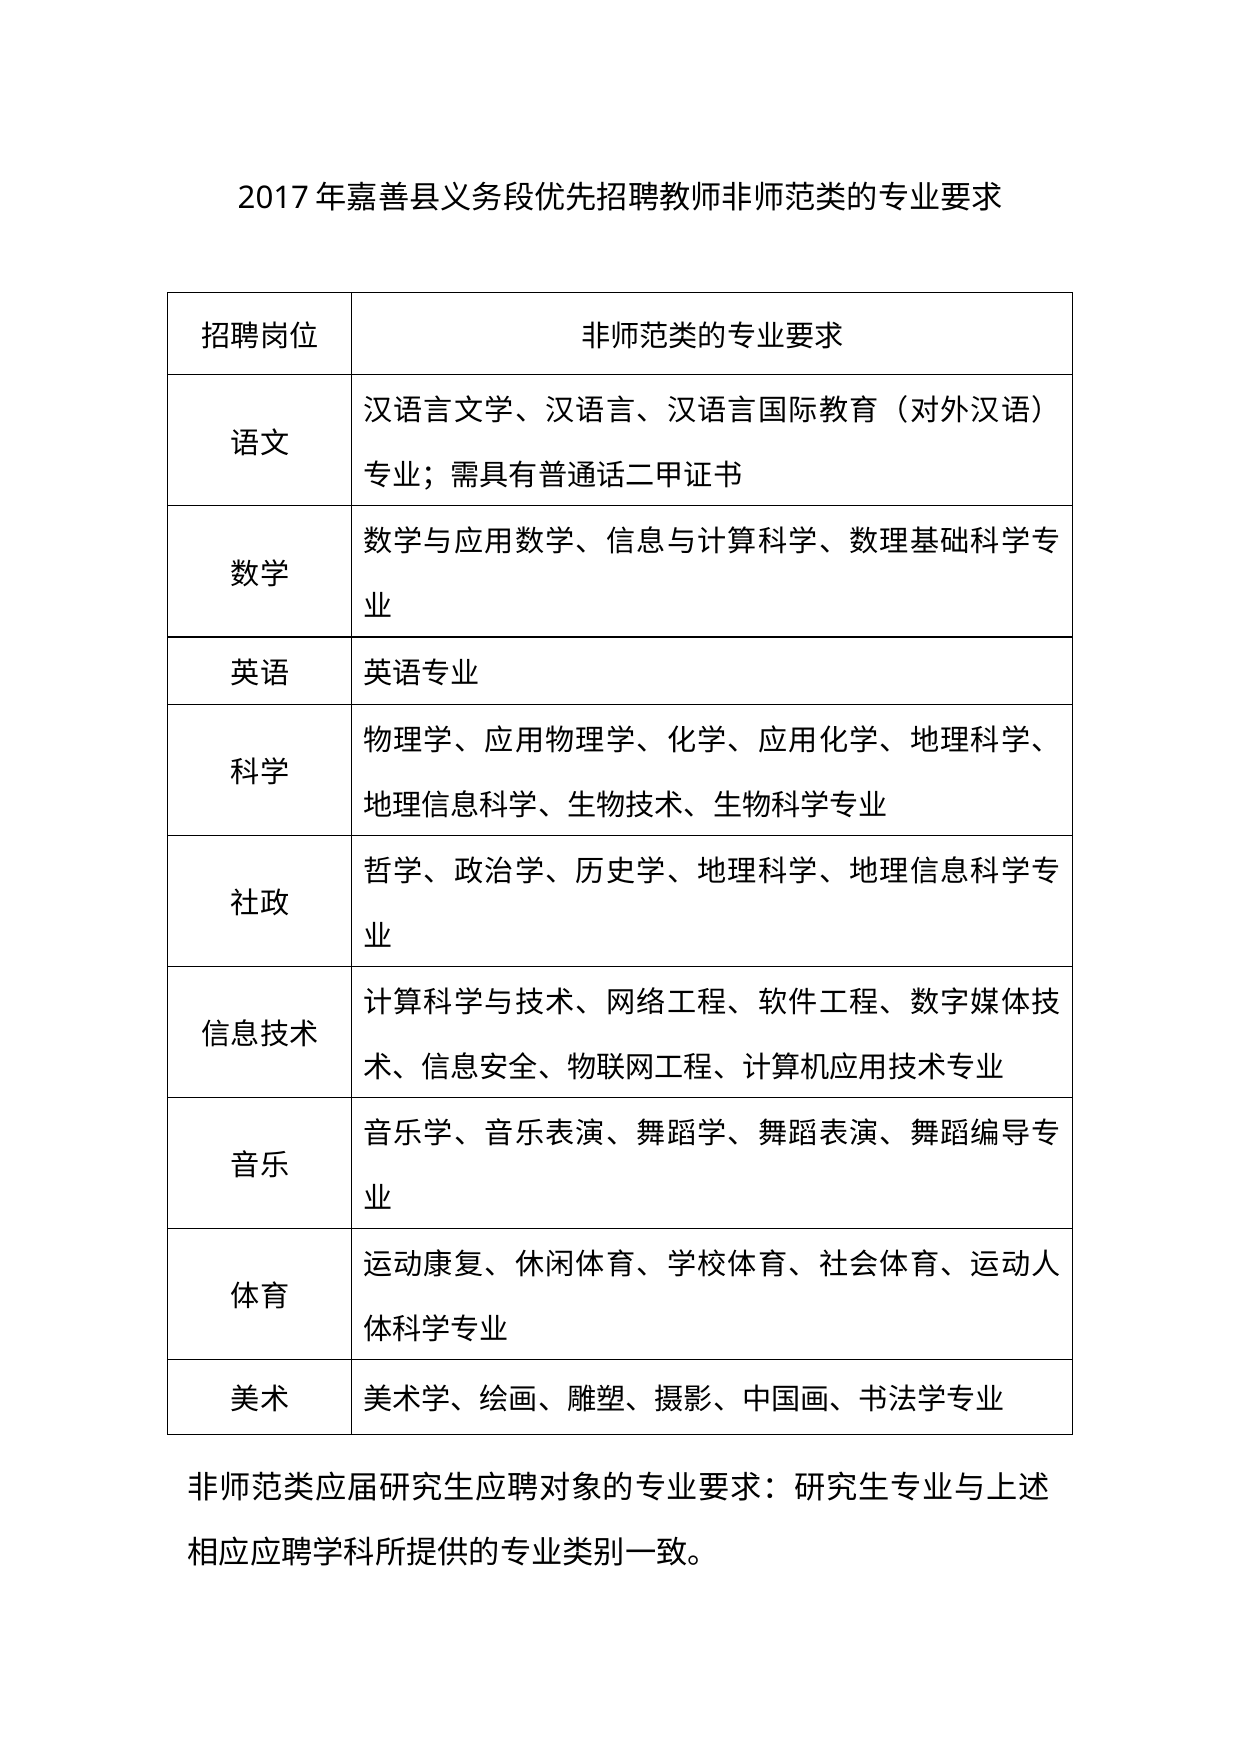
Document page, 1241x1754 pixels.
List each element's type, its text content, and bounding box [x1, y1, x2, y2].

table_cell 音乐学、音乐表演、舞蹈学、舞蹈表演、舞蹈编导专业 [352, 1098, 1072, 1228]
table_cell 哲学、政治学、历史学、地理科学、地理信息科学专业 [352, 836, 1072, 966]
text 非师范类应届研究生应聘对象的专业要求：研究生专业与上述相应应聘学科所提供的专业类别一致。 [187, 1452, 1053, 1582]
table_cell 科学 [168, 705, 351, 835]
table_cell 信息技术 [168, 967, 351, 1097]
table_cell 数学与应用数学、信息与计算科学、数理基础科学专业 [352, 506, 1072, 636]
table_cell 语文 [168, 375, 351, 505]
text 2017年嘉善县义务段优先招聘教师非师范类的专业要求 [187, 162, 1053, 227]
table_cell 数学 [168, 506, 351, 636]
table_cell 英语 [168, 638, 351, 704]
table_header 非师范类的专业要求 [352, 293, 1072, 374]
table_cell 汉语言文学、汉语言、汉语言国际教育（对外汉语）专业；需具有普通话二甲证书 [352, 375, 1072, 505]
table_header 招聘岗位 [168, 293, 351, 374]
table_cell 美术 [168, 1360, 351, 1434]
table_cell 物理学、应用物理学、化学、应用化学、地理科学、地理信息科学、生物技术、生物科学专业 [352, 705, 1072, 835]
table_cell 英语专业 [352, 638, 1072, 704]
table_cell 体育 [168, 1229, 351, 1359]
table_cell 美术学、绘画、雕塑、摄影、中国画、书法学专业 [352, 1360, 1072, 1434]
table_cell 运动康复、休闲体育、学校体育、社会体育、运动人体科学专业 [352, 1229, 1072, 1359]
table_cell 音乐 [168, 1098, 351, 1228]
table_cell 社政 [168, 836, 351, 966]
table_cell 计算科学与技术、网络工程、软件工程、数字媒体技术、信息安全、物联网工程、计算机应用技术专业 [352, 967, 1072, 1097]
